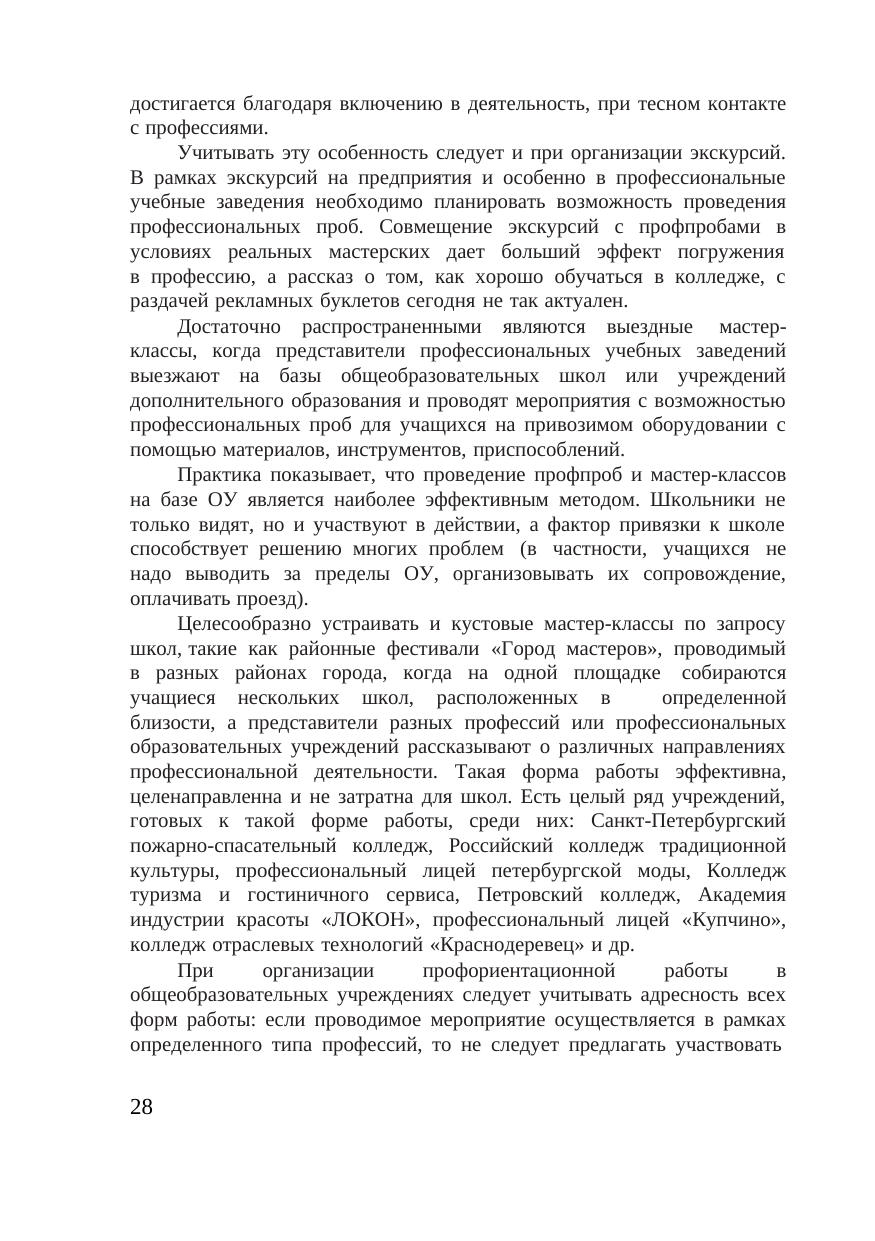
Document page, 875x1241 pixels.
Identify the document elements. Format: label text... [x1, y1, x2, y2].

text достигается благодаря включению в деятельность, при тесном контакте с профессиями. [130, 91, 786, 139]
text Достаточно распространенными являются выездные мастер- классы, когда представители профессиональных учебных заведений выезжают на базы общеобразовательных школ или учреждений дополнительного образования и проводят мероприятия с возможностью профессиональных проб для учащихся на привозимом оборудовании с помощью материалов, инструментов, приспособлений. [130, 313, 786, 461]
text При организации профориентационной работы в общеобразовательных учреждениях следует учитывать адресность всех форм работы: если проводимое мероприятие осуществляется в рамках определенного типа профессий, то не следует предлагать участвовать [130, 958, 786, 1056]
text Практика показывает, что проведение профпроб и мастер-классов на базе ОУ является наиболее эффективным методом. Школьники не только видят, но и участвуют в действии, а фактор привязки к школе способствует решению многих проблем (в частности, учащихся не надо выводить за пределы ОУ, организовывать их сопровождение, оплачивать проезд). [130, 462, 786, 610]
text Учитывать эту особенность следует и при организации экскурсий. В рамках экскурсий на предприятия и особенно в профессиональные учебные заведения необходимо планировать возможность проведения профессиональных проб. Совмещение экскурсий с профпробами в условиях реальных мастерских дает больший эффект погружения в профессию, а рассказ о том, как хорошо обучаться в колледже, с раздачей рекламных буклетов сегодня не так актуален. [130, 140, 786, 312]
text Целесообразно устраивать и кустовые мастер-классы по запросу школ, такие как районные фестивали «Город мастеров», проводимый в разных районах города, когда на одной площадке собираются учащиеся нескольких школ, расположенных в определенной близости, а представители разных профессий или профессиональных образовательных учреждений рассказывают о различных направлениях профессиональной деятельности. Такая форма работы эффективна, целенаправленна и не затратна для школ. Есть целый ряд учреждений, готовых к такой форме работы, среди них: Санкт-Петербургский пожарно-спасательный колледж, Российский колледж традиционной культуры, профессиональный лицей петербургской моды, Колледж туризма и гостиничного сервиса, Петровский колледж, Академия индустрии красоты «ЛОКОН», профессиональный лицей «Купчино», колледж отраслевых технологий «Краснодеревец» и др. [130, 611, 786, 956]
